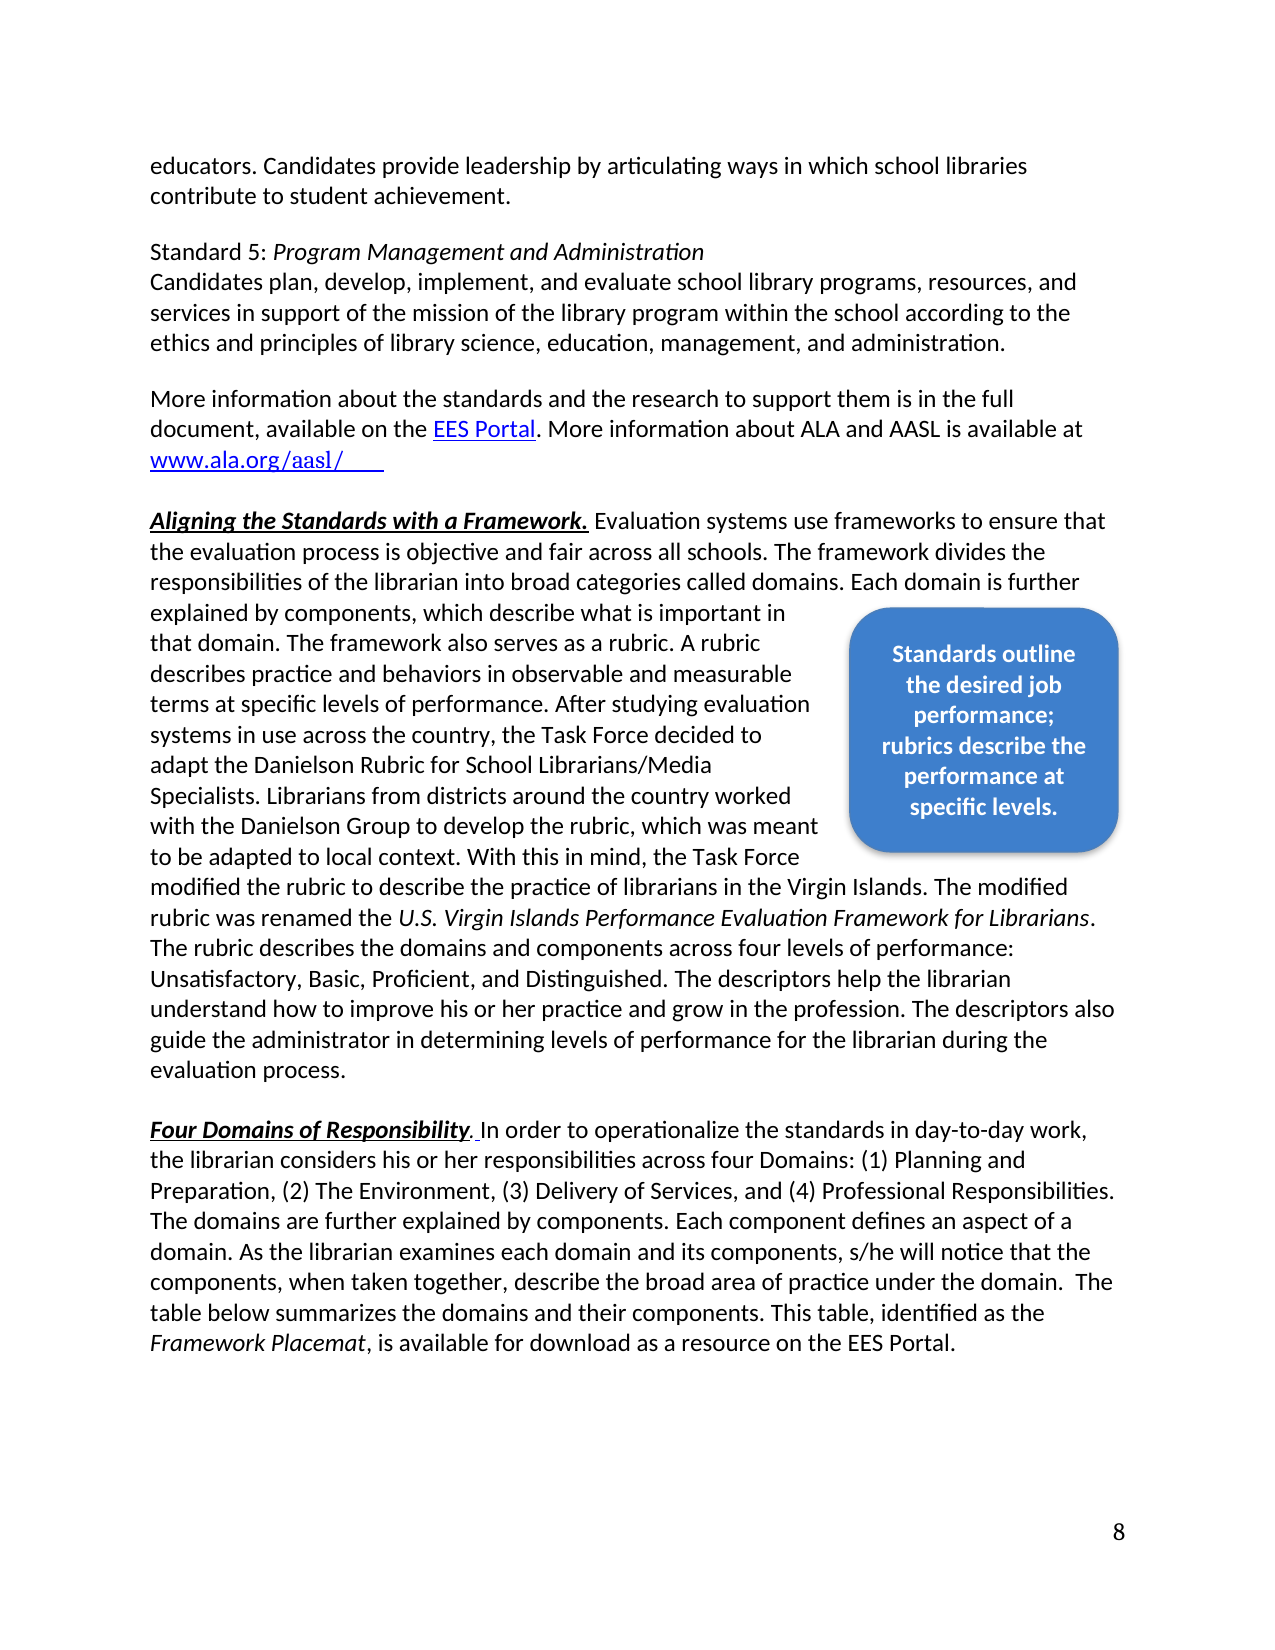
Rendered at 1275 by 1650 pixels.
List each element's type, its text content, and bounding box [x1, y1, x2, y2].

text Four Domains of Responsibility. In order to operationalize the standards in day-to-day work, the librarian considers his or her responsibilities across four Domains: (1) Planning and Preparation, (2) The Environment, (3) Delivery of Services, and (4) Professional Responsibilities. The domains are further explained by components. Each component defines an aspect of a domain. As the librarian examines each domain and its components, s/he will notice that the components, when taken together, describe the broad area of practice under the domain. The table below summarizes the domains and their components. This table, identified as the Framework Placemat, is available for download as a resource on the EES Portal. [150, 1114, 1125, 1358]
text Aligning the Standards with a Framework. Evaluation systems use frameworks to ensure that the evaluation process is objective and fair across all schools. The framework divides the responsibilities of the librarian into broad categories called domains. Each domain is further explained by components, which describe what is important in that domain. The framework also serves as a rubric. A rubric describes practice and behaviors in observable and measurable terms at specific levels of performance. After studying evaluation systems in use across the country, the Task Force decided to adapt the Danielson Rubric for School Librarians/Media Specialists. Librarians from districts around the country worked with the Danielson Group to develop the rubric, which was meant to be adapted to local context. With this in mind, the Task Force modified the rubric to describe the practice of librarians in the Virgin Islands. The modified rubric was renamed the U.S. Virgin Islands Performance Evaluation Framework for Librarians. The rubric describes the domains and components across four levels of performance: Unsatisfactory, Basic, Proficient, and Distinguished. The descriptors help the librarian understand how to improve his or her practice and grow in the profession. The descriptors also guide the administrator in determining levels of performance for the librarian during the evaluation process. [150, 505, 1125, 1085]
text More information about the standards and the research to support them is in the full document, available on the EES Portal. More information about ALA and AASL is available at www.ala.org/aasl/ [150, 383, 1125, 475]
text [150, 150, 1125, 211]
text Standard 5: Program Management and Administration [150, 236, 1125, 267]
text Candidates plan, develop, implement, and evaluate school library programs, resources, and services in support of the mission of the library program within the school according to the ethics and principles of library science, education, management, and administration. [150, 267, 1125, 358]
